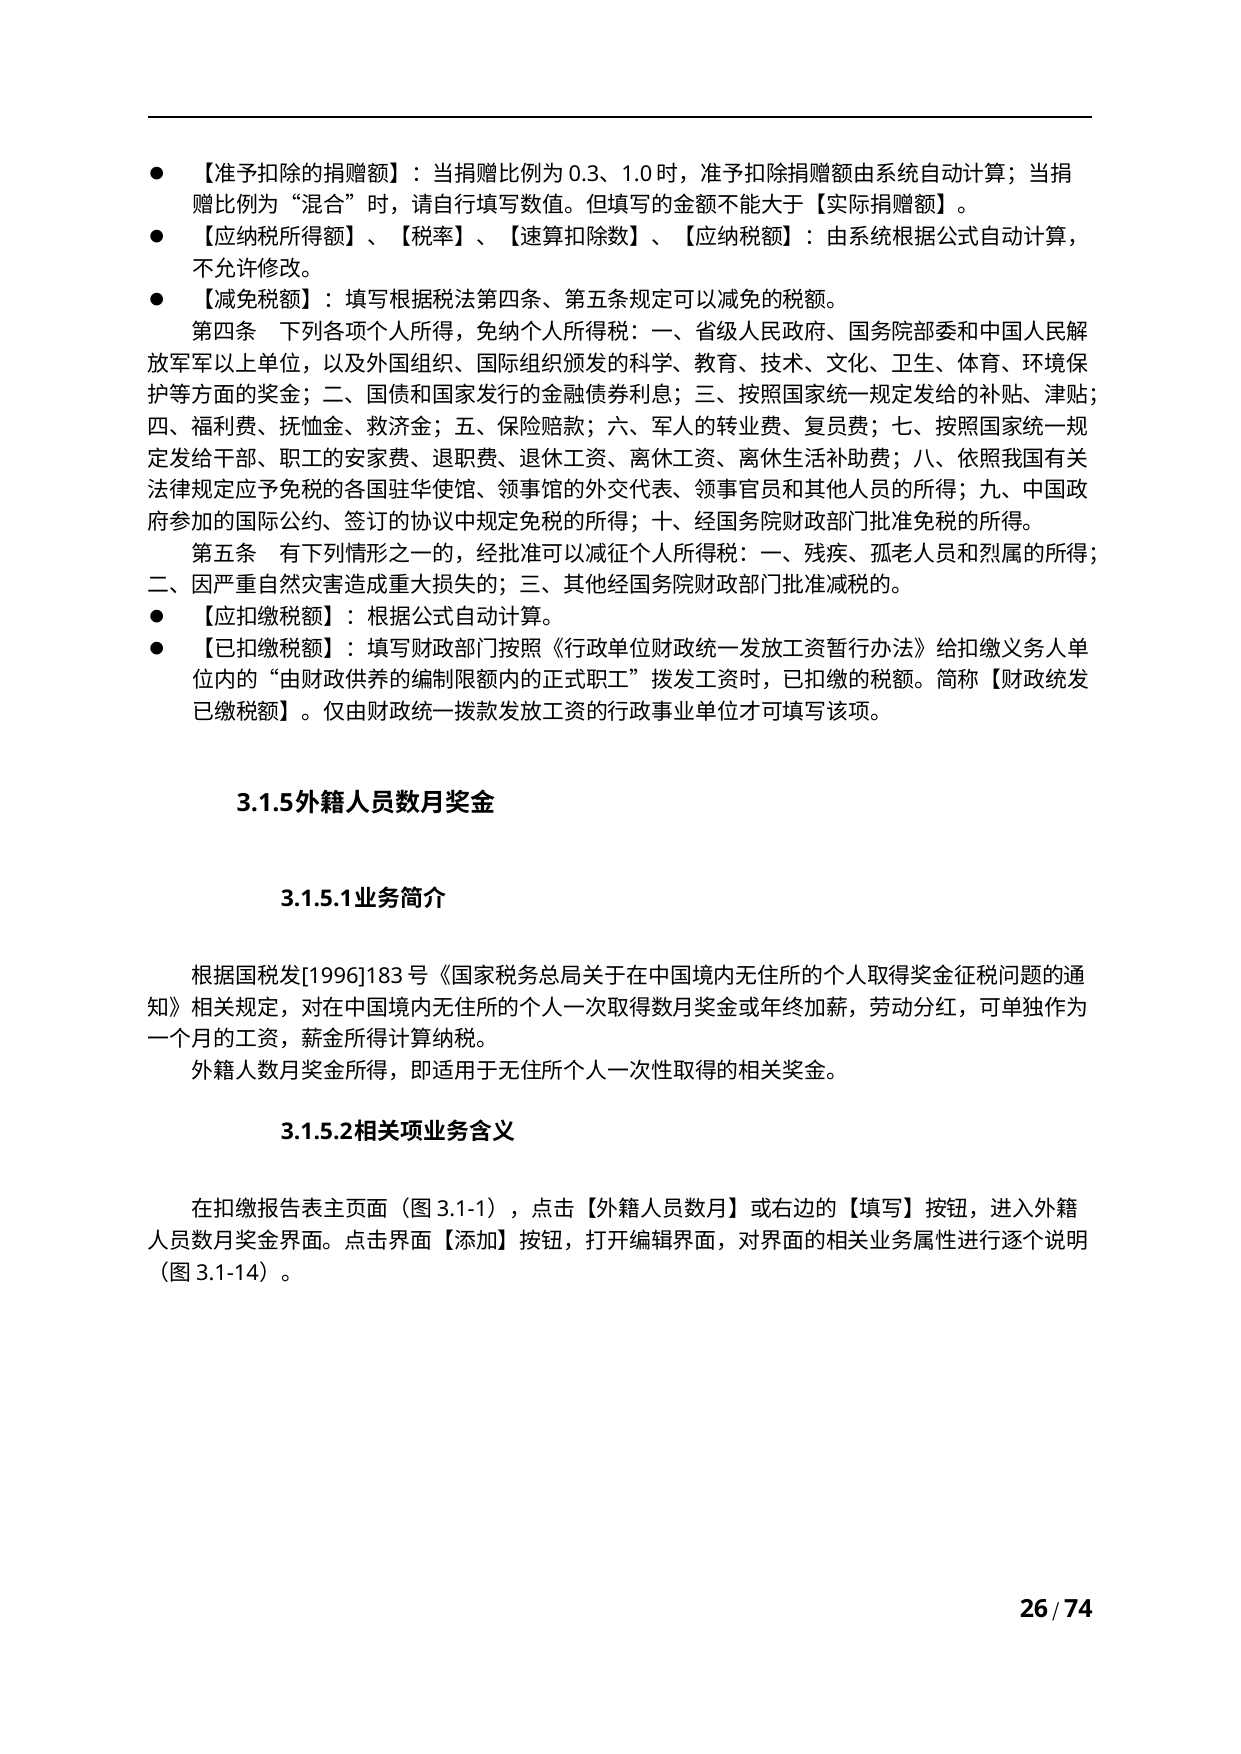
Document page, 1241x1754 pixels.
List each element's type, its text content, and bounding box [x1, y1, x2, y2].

list 【准予扣除的捐赠额】：当捐赠比例为0.3、1.0时，准予扣除捐赠额由系统自动计算；当捐赠比例为“混合”时，请自行填写数值。但填写的金额不能大于【实际捐赠额】。 [148, 156, 1092, 219]
text 第四条 下列各项个人所得，免纳个人所得税：一、省级人民政府、国务院部委和中国人民解放军军以上单位，以及外国组织、国际组织颁发的科学、教育、技术、文化、卫生、体育、环境保护等方面的奖金；二、国债和国家发行的金融债券利息；三、按照国家统一规定发给的补贴、津贴；四、福利费、抚恤金、救济金；五、保险赔款；六、军人的转业费、复员费；七、按照国家统一规定发给干部、职工的安家费、退职费、退休工资、离休工资、离休生活补助费；八、依照我国有关法律规定应予免税的各国驻华使馆、领事馆的外交代表、领事官员和其他人员的所得；九、中国政府参加的国际公约、签订的协议中规定免税的所得；十、经国务院财政部门批准免税的所得。 [148, 314, 1092, 536]
subtitle 相关项业务含义 [281, 1097, 1092, 1162]
list 【减免税额】：填写根据税法第四条、第五条规定可以减免的税额。 [148, 282, 1092, 314]
subtitle 外籍人员数月奖金 [236, 768, 1092, 833]
list 【应扣缴税额】：根据公式自动计算。 [148, 599, 1092, 631]
list 【已扣缴税额】：填写财政部门按照《行政单位财政统一发放工资暂行办法》给扣缴义务人单位内的“由财政供养的编制限额内的正式职工”拨发工资时，已扣缴的税额。简称【财政统发已缴税额】。仅由财政统一拨款发放工资的行政事业单位才可填写该项。 [148, 631, 1092, 726]
text 在扣缴报告表主页面（图3.1-1），点击【外籍人员数月】或右边的【填写】按钮，进入外籍人员数月奖金界面。点击界面【添加】按钮，打开编辑界面，对界面的相关业务属性进行逐个说明（图3.1-14）。 [148, 1191, 1092, 1286]
list 【应纳税所得额】、【税率】、【速算扣除数】、【应纳税额】：由系统根据公式自动计算，不允许修改。 [148, 219, 1092, 282]
subtitle 业务简介 [281, 863, 1092, 928]
text 外籍人数月奖金所得，即适用于无住所个人一次性取得的相关奖金。 [148, 1053, 1092, 1084]
text 第五条 有下列情形之一的，经批准可以减征个人所得税：一、残疾、孤老人员和烈属的所得；二、因严重自然灾害造成重大损失的；三、其他经国务院财政部门批准减税的。 [148, 536, 1092, 599]
text 根据国税发[1996]183号《国家税务总局关于在中国境内无住所的个人取得奖金征税问题的通知》相关规定，对在中国境内无住所的个人一次取得数月奖金或年终加薪，劳动分红，可单独作为一个月的工资，薪金所得计算纳税。 [148, 958, 1092, 1053]
